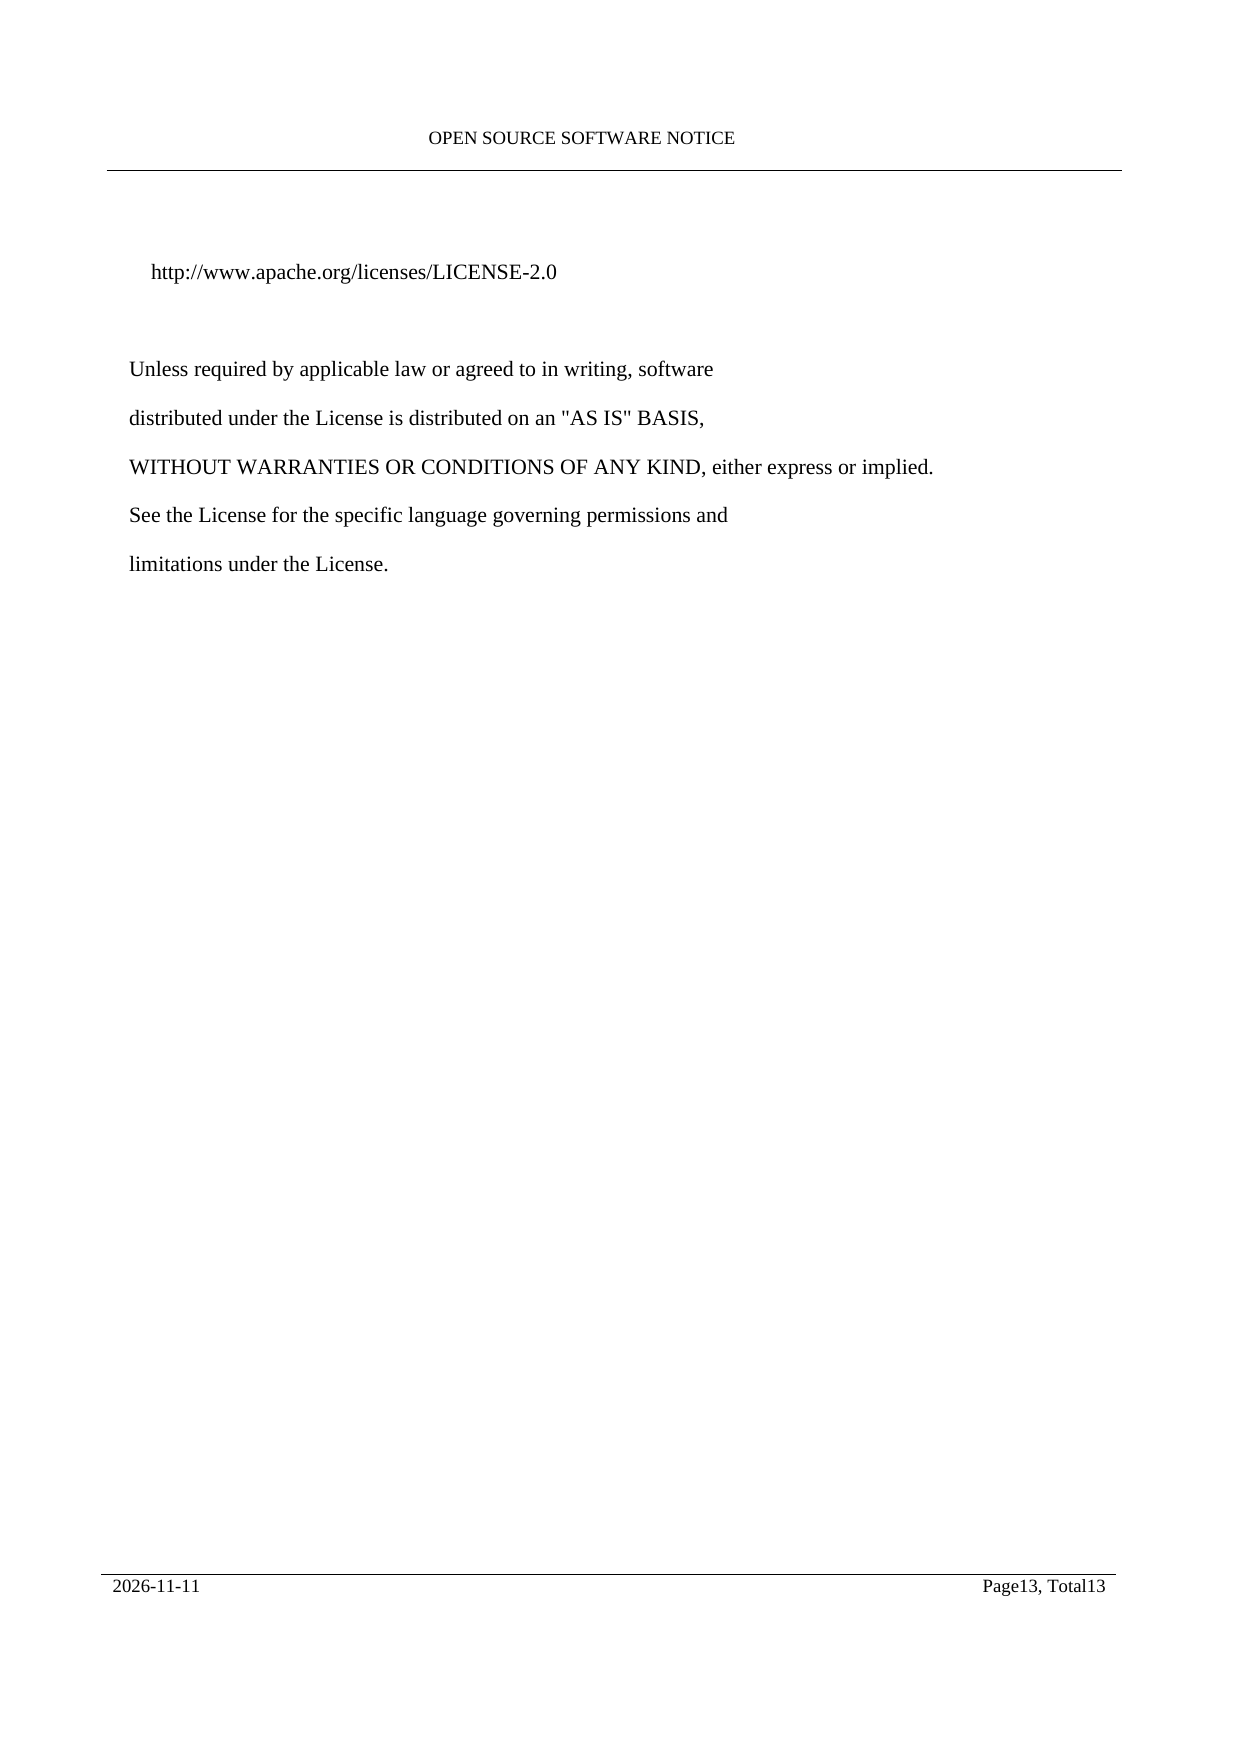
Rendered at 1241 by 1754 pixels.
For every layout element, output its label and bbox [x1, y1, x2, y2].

text [112, 206, 1128, 580]
